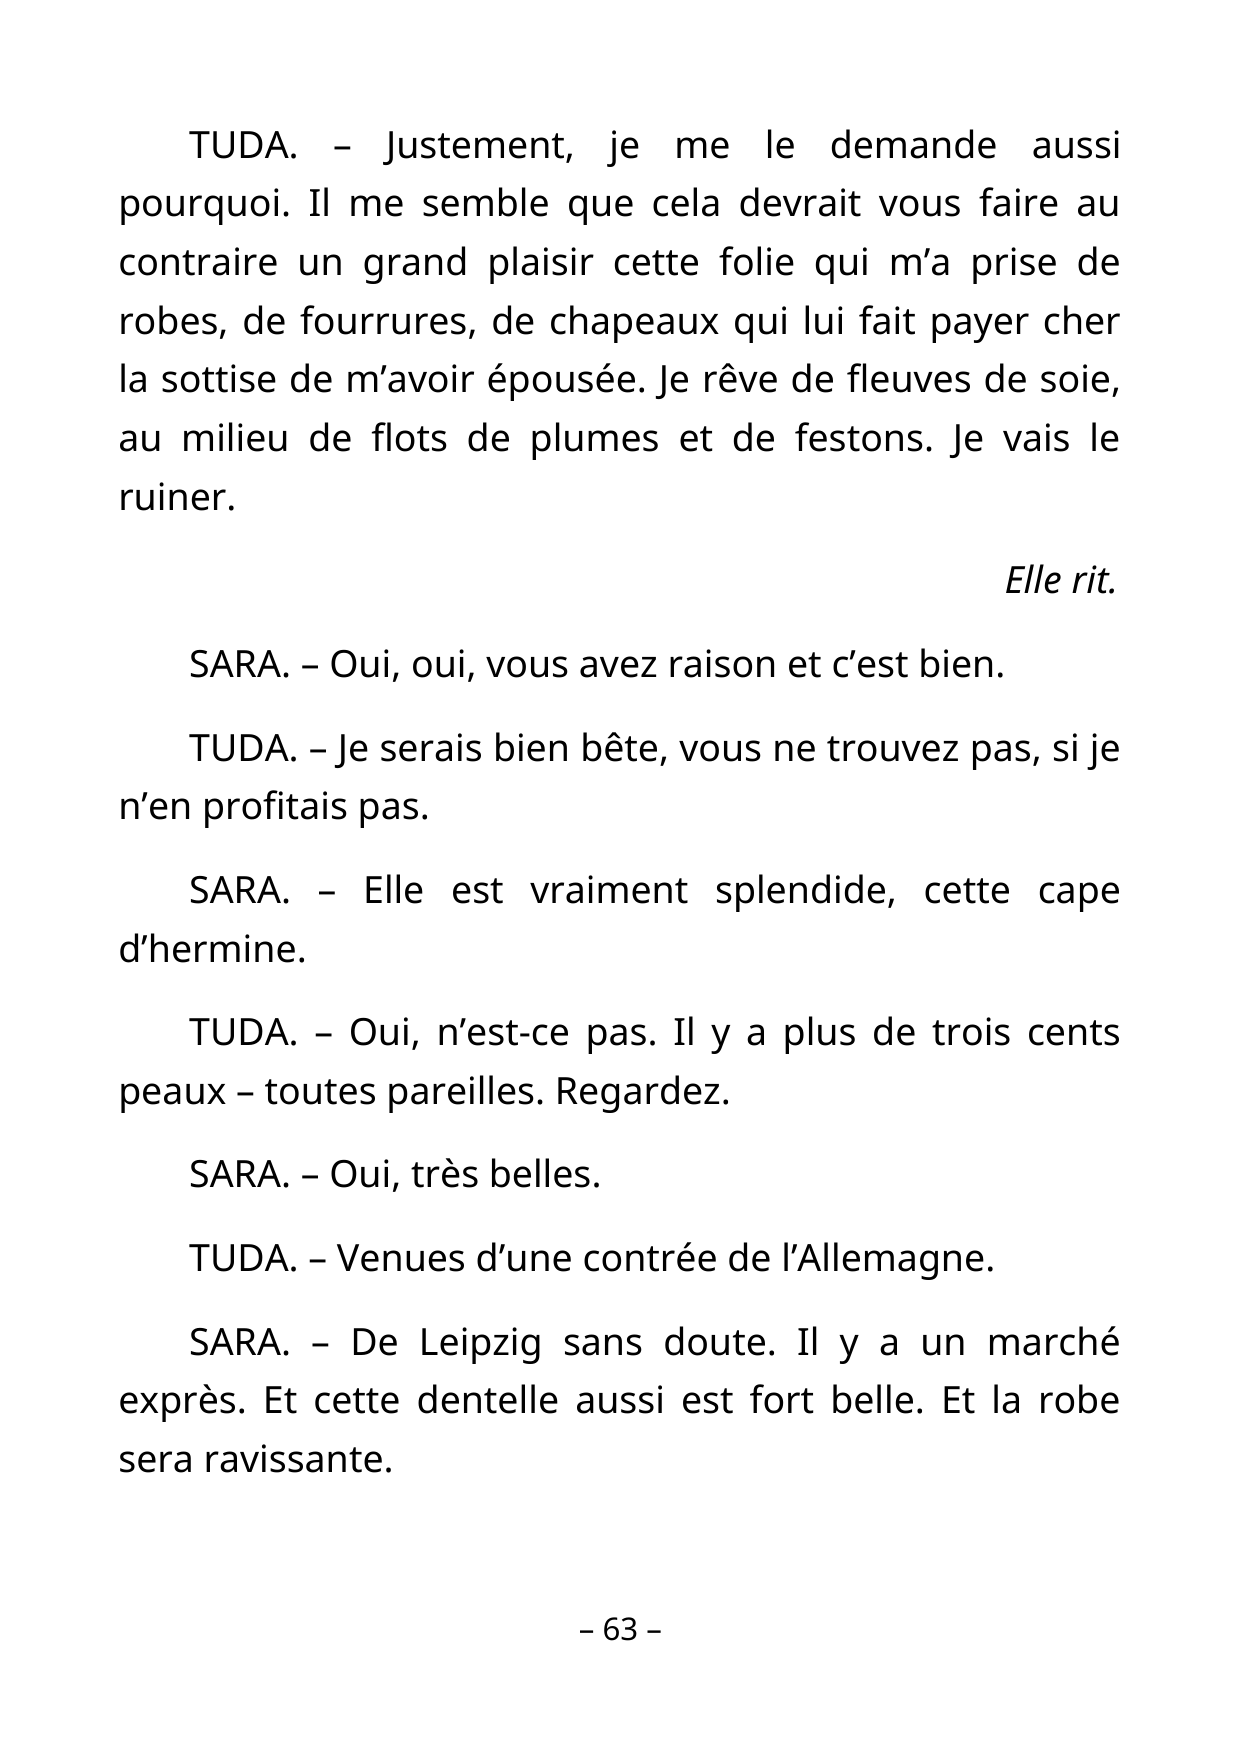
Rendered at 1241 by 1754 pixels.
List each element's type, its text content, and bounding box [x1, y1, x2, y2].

text SARA. – De Leipzig sans doute. Il y a un marché exprès. Et cette dentelle aussi est fort belle. Et la robe sera ravissante. [118, 1315, 1122, 1483]
text TUDA. – Oui, n’est-ce pas. Il y a plus de trois cents peaux – toutes pareilles. Regardez. [118, 1006, 1122, 1115]
text TUDA. – Je serais bien bête, vous ne trouvez pas, si je n’en profitais pas. [118, 721, 1122, 831]
text SARA. – Oui, très belles. [118, 1148, 1122, 1199]
text TUDA. – Venues d’une contrée de l’Allemagne. [118, 1231, 1122, 1282]
text TUDA. – Justement, je me le demande aussi pourquoi. Il me semble que cela devrait vous faire au contraire un grand plaisir cette folie qui m’a prise de robes, de fourrures, de chapeaux qui lui fait payer cher la sottise de m’avoir épousée. Je rêve de fleuves de soie, au milieu de flots de plumes et de festons. Je vais le ruiner. [118, 118, 1122, 521]
text SARA. – Oui, oui, vous avez raison et c’est bien. [118, 637, 1122, 688]
text SARA. – Elle est vraiment splendide, cette cape d’hermine. [118, 863, 1122, 973]
text Elle rit. [118, 554, 1122, 605]
